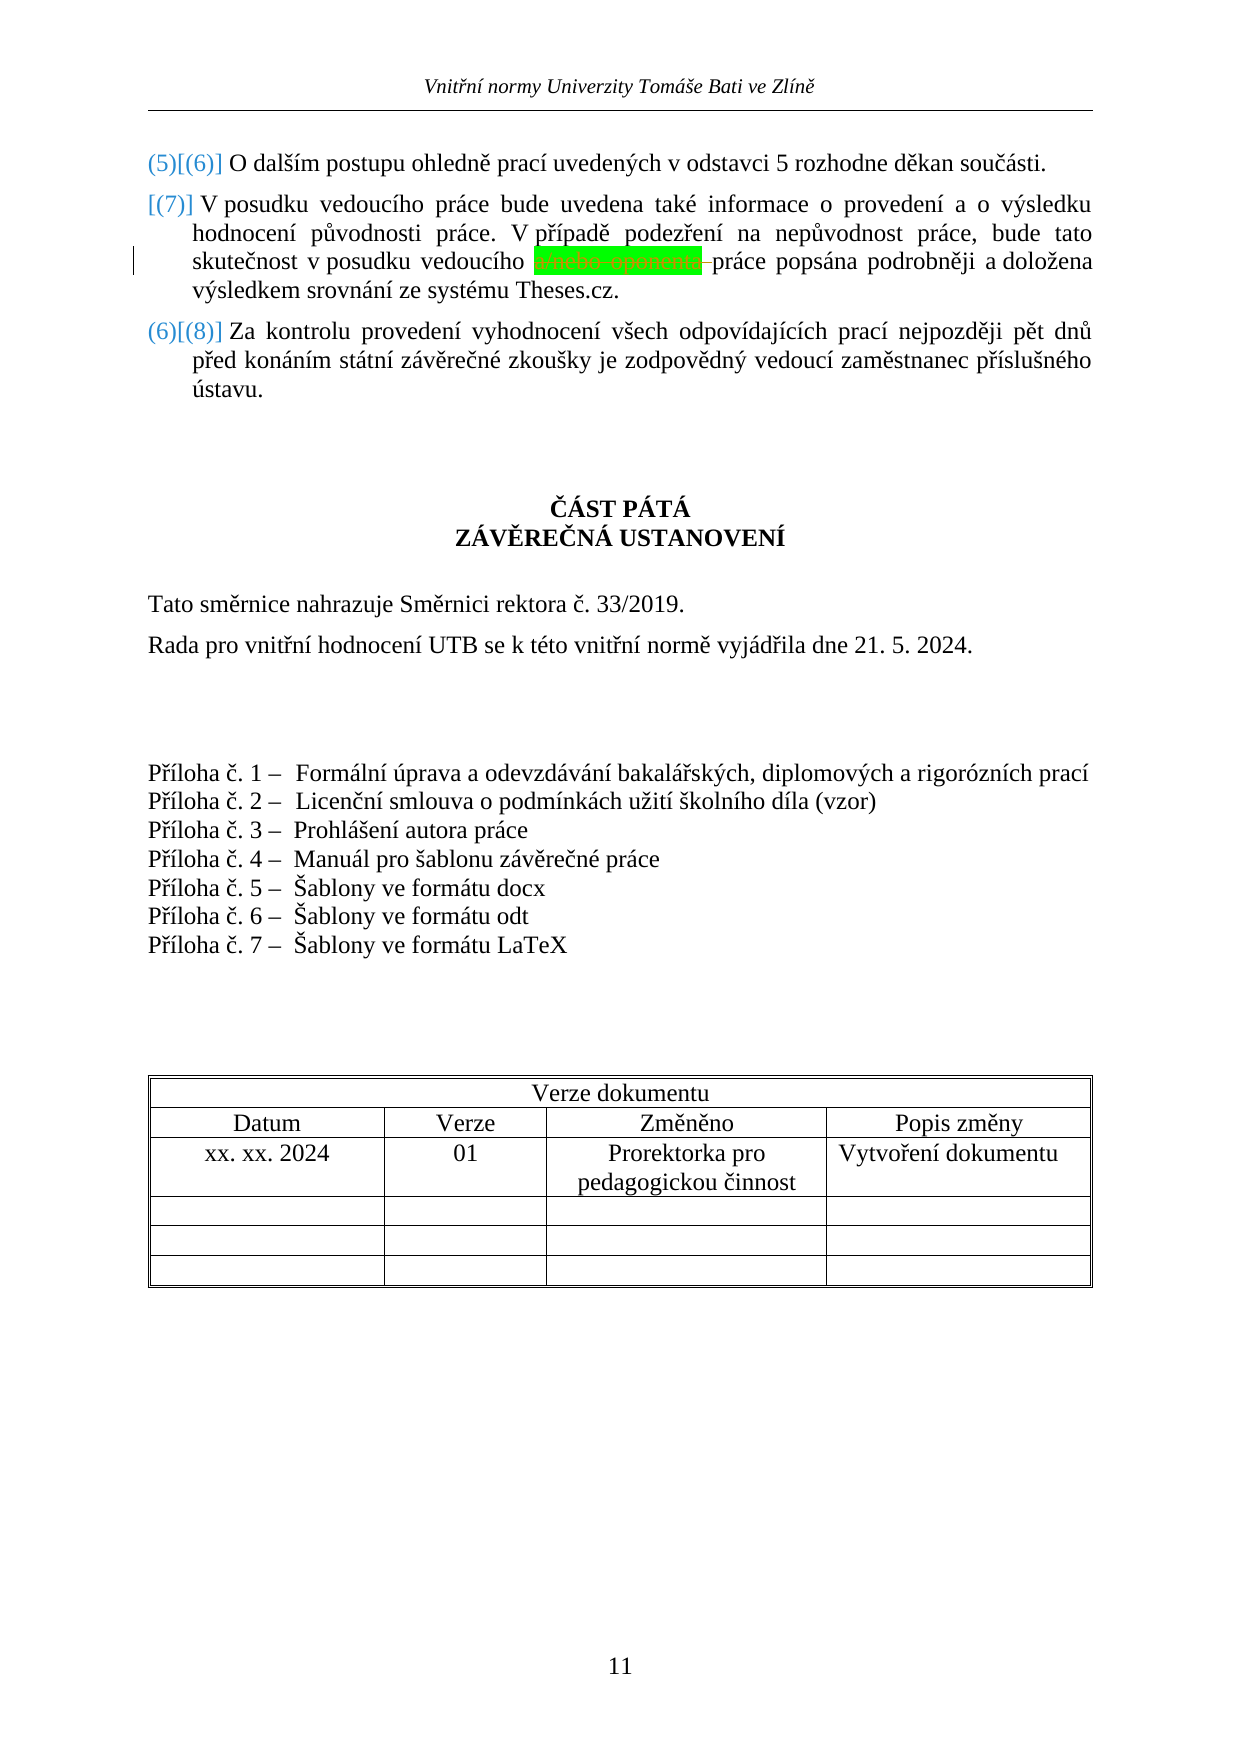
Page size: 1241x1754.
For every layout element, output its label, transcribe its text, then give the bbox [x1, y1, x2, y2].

table_cell [385, 1197, 546, 1225]
text Část pátá [148, 494, 1093, 523]
text Tato směrnice nahrazuje Směrnici rektora č. 33/2019. [148, 589, 1093, 618]
text Příloha č. 3 – Prohlášení autora práce [148, 815, 1093, 844]
text Příloha č. 4 – Manuál pro šablonu závěrečné práce [148, 844, 1093, 873]
table_cell [547, 1226, 826, 1255]
text Příloha č. 1 – Formální úprava a odevzdávání bakalářských, diplomových a rigorózních prací [148, 758, 1093, 786]
table_cell Vytvoření dokumentu [827, 1138, 1090, 1196]
table_cell [385, 1256, 546, 1285]
table_cell Datum [151, 1108, 384, 1137]
table_cell 01 [385, 1138, 546, 1196]
table_cell Změněno [547, 1108, 826, 1137]
table_header Verze dokumentu [151, 1079, 1090, 1107]
table_cell [151, 1197, 384, 1225]
table_cell [151, 1226, 384, 1255]
table_cell [827, 1256, 1090, 1285]
text Rada pro vnitřní hodnocení UTB se k této vnitřní normě vyjádřila dne 21. 5. 2024. [148, 630, 1093, 659]
list Za kontrolu provedení vyhodnocení všech odpovídajících prací nejpozději pět dnů před konáním státní závěrečné zkoušky je zodpovědný vedoucí zaměstnanec příslušného ústavu. [148, 316, 1093, 403]
table_cell Prorektorka pro pedagogickou činnost [547, 1138, 826, 1196]
table_cell Popis změny [827, 1108, 1090, 1137]
table_cell [827, 1197, 1090, 1225]
table_cell [547, 1197, 826, 1225]
table_cell [547, 1256, 826, 1285]
text Příloha č. 6 – Šablony ve formátu odt [148, 901, 1093, 930]
list V posudku vedoucího práce bude uvedena také informace o provedení a o výsledku hodnocení původnosti práce. V případě podezření na nepůvodnost práce, bude tato skutečnost v posudku vedoucího práce popsána podrobněji a doložena výsledkem srovnání ze systému Theses.cz. [148, 189, 1093, 304]
list O dalším postupu ohledně prací uvedených v odstavci 5 rozhodne děkan součásti. [148, 148, 1093, 176]
text závěrečná ustanovení [148, 523, 1093, 551]
text Příloha č. 7 – Šablony ve formátu LaTeX [148, 930, 1093, 959]
text Příloha č. 5 – Šablony ve formátu docx [148, 873, 1093, 901]
table_cell [827, 1226, 1090, 1255]
table_cell Verze [385, 1108, 546, 1137]
table_cell [151, 1256, 384, 1285]
table_cell [385, 1226, 546, 1255]
table_cell xx. xx. 2024 [151, 1138, 384, 1196]
text Příloha č. 2 – Licenční smlouva o podmínkách užití školního díla (vzor) [148, 786, 1093, 815]
